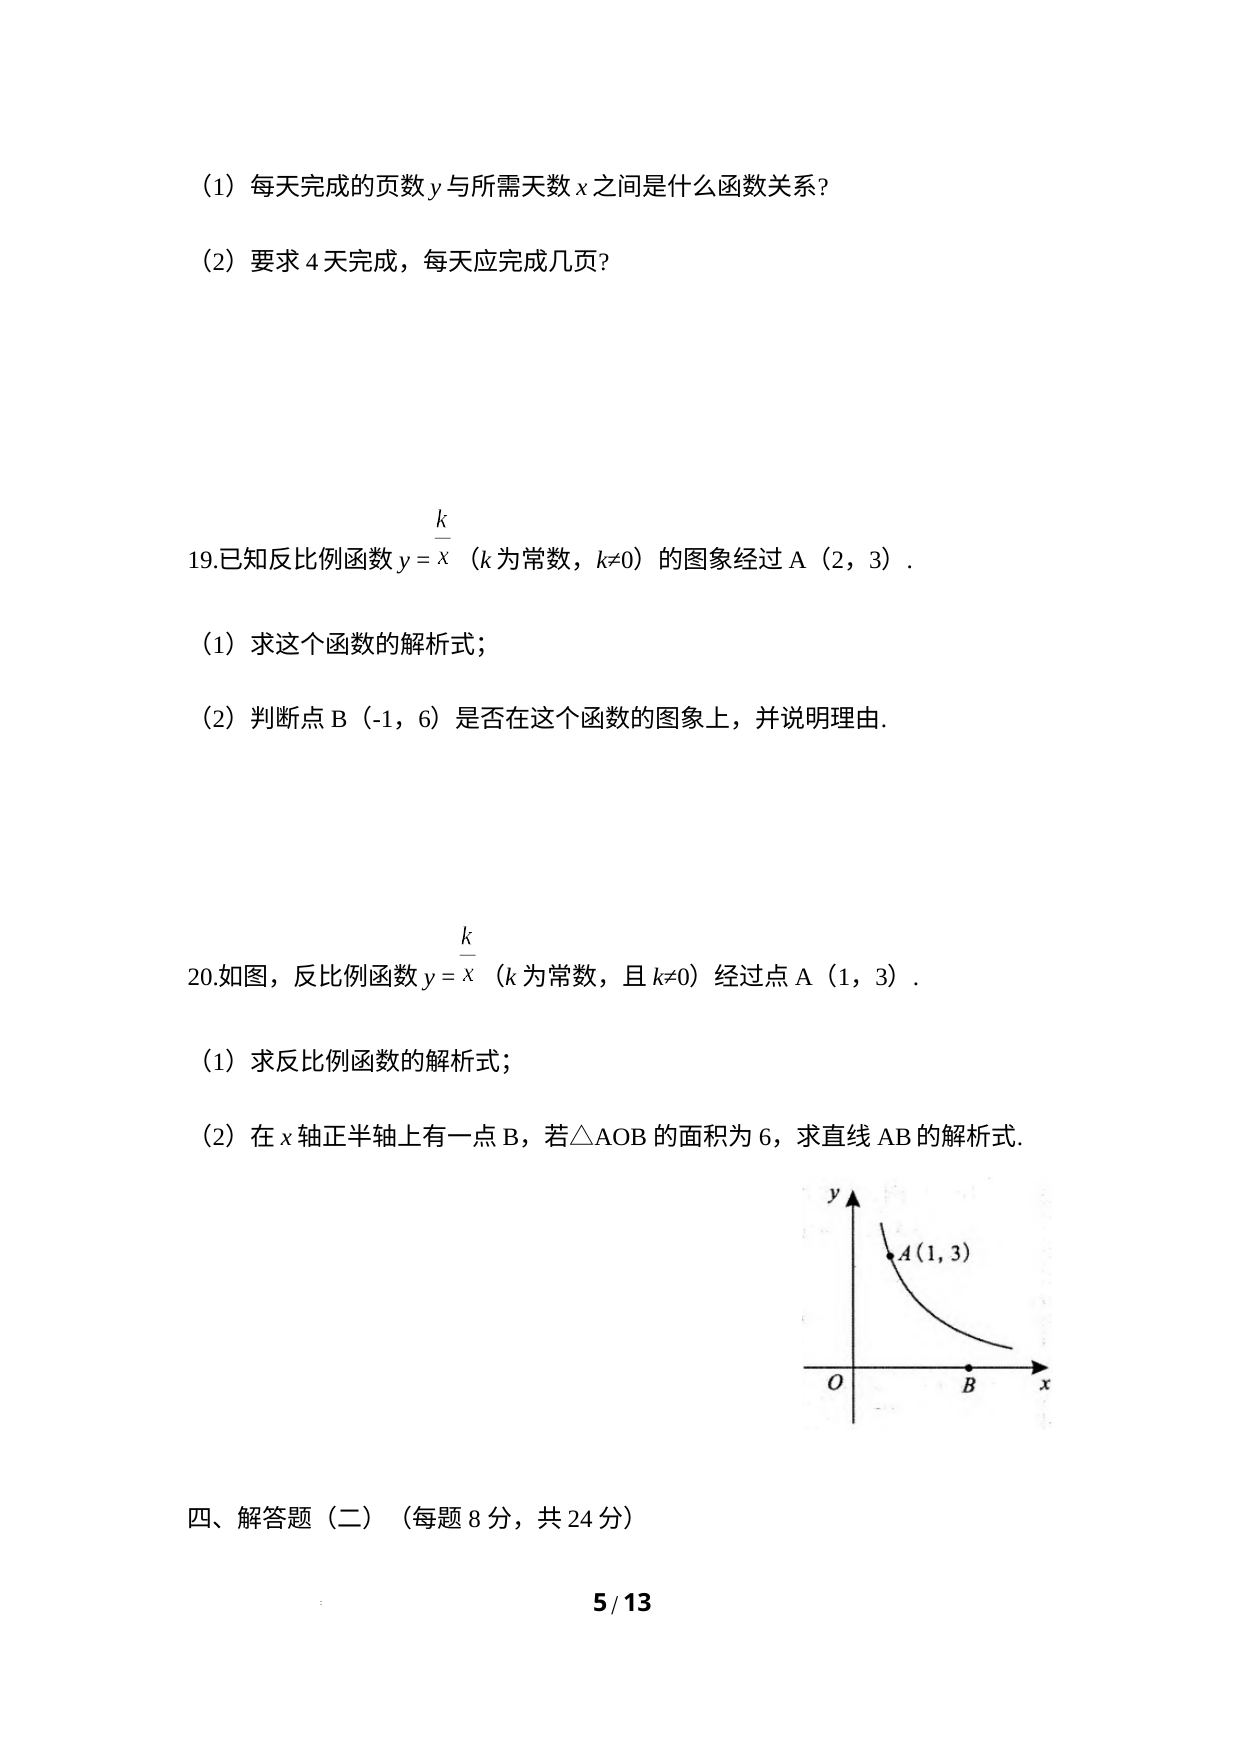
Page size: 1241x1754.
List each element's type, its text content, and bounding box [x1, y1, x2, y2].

picture [802, 1175, 1053, 1430]
text （2）判断点 B（-1，6）是否在这个函数的图象上，并说明理由. [187, 684, 1053, 749]
text （1）求这个函数的解析式； [187, 610, 1053, 675]
text （1）每天完成的页数y与所需天数x之间是什么函数关系? [187, 152, 1053, 217]
text （2）要求 4天完成，每天应完成几页? [187, 227, 1053, 292]
text 四、解答题（二）（每题 8 分，共 24 分） [187, 1484, 1053, 1549]
text 20.如图，反比例函数y =（k 为常数，且k≠0）经过点A（1，3）. [187, 921, 1053, 1018]
text 19.已知反比例函数y =（k为常数，k≠0）的图象经过A（2，3）. [187, 504, 1053, 601]
text （2）在 x轴正半轴上有一点 B，若△AOB 的面积为 6，求直线 AB的解析式. [187, 1102, 1053, 1167]
text （1）求反比例函数的解析式； [187, 1027, 1053, 1092]
